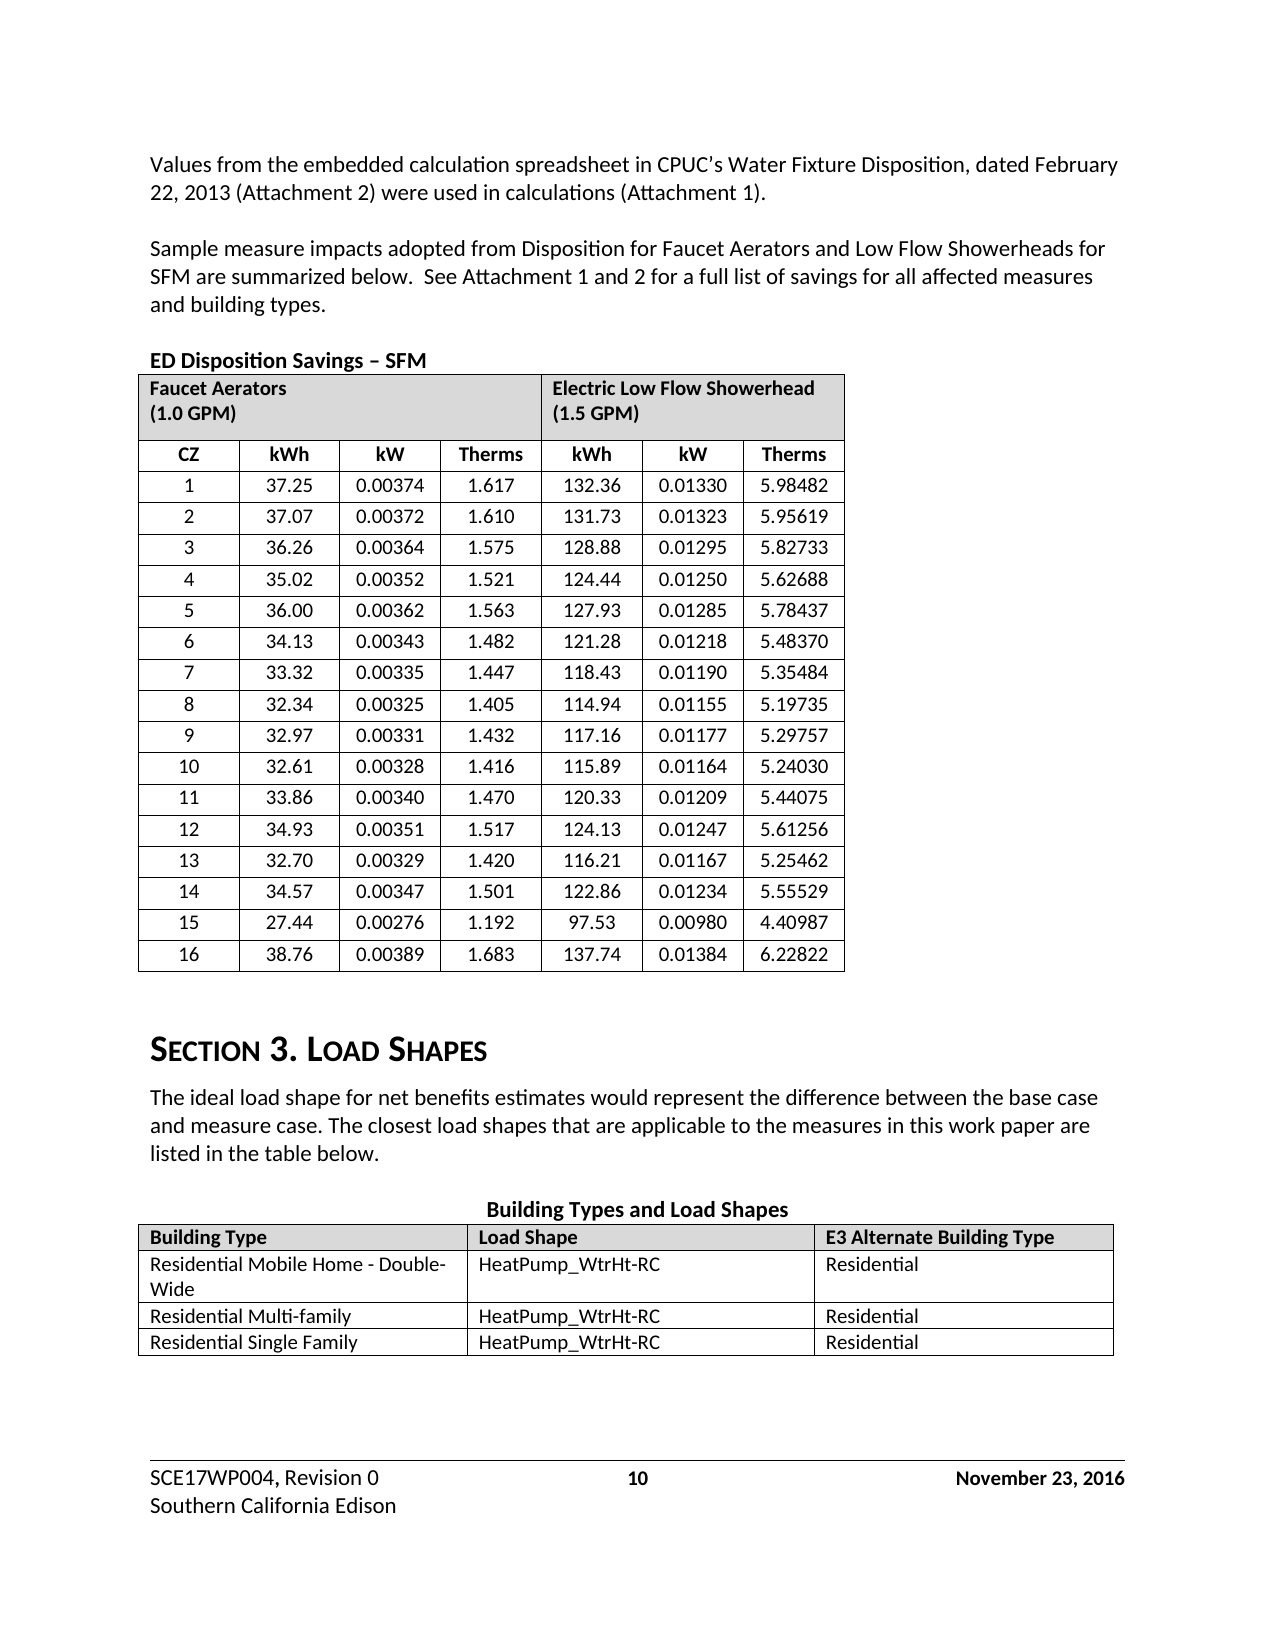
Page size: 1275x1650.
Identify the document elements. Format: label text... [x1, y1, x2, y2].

table_cell 10 [139, 753, 239, 783]
table_cell 0.01247 [643, 816, 743, 846]
table_cell 9 [139, 722, 239, 752]
table_cell Residential [815, 1303, 1113, 1328]
table_cell 118.43 [542, 660, 642, 690]
text Values from the embedded calculation spreadsheet in CPUC’s Water Fixture Disposition, dated February 22, 2013 (Attachment 2) were used in calculations (Attachment 1). [150, 150, 1125, 206]
table_cell Residential Multi-family [139, 1303, 467, 1328]
table_cell 5.78437 [744, 597, 844, 627]
text Sample measure impacts adopted from Disposition for Faucet Aerators and Low Flow Showerheads for SFM are summarized below. See Attachment 1 and 2 for a full list of savings for all affected measures and building types. [150, 234, 1125, 318]
table_cell 97.53 [542, 910, 642, 940]
table_cell 32.34 [240, 691, 339, 721]
table_cell 115.89 [542, 753, 642, 783]
table_cell 0.01167 [643, 847, 743, 877]
table_cell 12 [139, 816, 239, 846]
table_cell 0.01330 [643, 472, 743, 502]
table_header Faucet Aerators (1.0 GPM) [139, 375, 541, 440]
table_cell 116.21 [542, 847, 642, 877]
table_cell 0.00374 [340, 472, 440, 502]
text ED Disposition Savings – SFM [150, 346, 1125, 374]
table_cell 33.86 [240, 785, 339, 815]
table_cell 124.44 [542, 566, 642, 596]
table_cell Residential Single Family [139, 1329, 467, 1355]
table_cell 1.447 [441, 660, 541, 690]
table_cell 3 [139, 535, 239, 565]
table_cell 0.00331 [340, 722, 440, 752]
table_cell 0.00389 [340, 941, 440, 971]
table_cell 6.22822 [744, 941, 844, 971]
table_cell 35.02 [240, 566, 339, 596]
table_cell 132.36 [542, 472, 642, 502]
table_cell 5.98482 [744, 472, 844, 502]
table_cell 5.62688 [744, 566, 844, 596]
table_cell HeatPump_WtrHt-RC [468, 1329, 814, 1355]
table_cell 34.57 [240, 878, 339, 908]
table_cell 7 [139, 660, 239, 690]
table_cell 117.16 [542, 722, 642, 752]
text Building Types and Load Shapes [150, 1195, 1125, 1223]
table_cell 0.01234 [643, 878, 743, 908]
table_cell 1 [139, 472, 239, 502]
table_cell 5.55529 [744, 878, 844, 908]
subtitle Section 3. Load Shapes [150, 1025, 1125, 1071]
table_cell 2 [139, 503, 239, 533]
table_cell 131.73 [542, 503, 642, 533]
table_cell 5.24030 [744, 753, 844, 783]
table_cell CZ [139, 441, 239, 471]
table_cell 121.28 [542, 628, 642, 658]
table_header Building Type [139, 1225, 467, 1250]
table_cell kWh [542, 441, 642, 471]
table_cell 0.01209 [643, 785, 743, 815]
table_cell 34.93 [240, 816, 339, 846]
table_cell 1.683 [441, 941, 541, 971]
table_cell 34.13 [240, 628, 339, 658]
table_cell 13 [139, 847, 239, 877]
table_cell 5.95619 [744, 503, 844, 533]
table_cell 1.432 [441, 722, 541, 752]
table_cell 124.13 [542, 816, 642, 846]
table_cell 27.44 [240, 910, 339, 940]
table_cell 32.97 [240, 722, 339, 752]
table_header E3 Alternate Building Type [815, 1225, 1113, 1250]
table_cell 5 [139, 597, 239, 627]
table_cell 128.88 [542, 535, 642, 565]
table_cell Residential [815, 1329, 1113, 1355]
table_cell 1.575 [441, 535, 541, 565]
table_cell 0.01323 [643, 503, 743, 533]
table_cell 120.33 [542, 785, 642, 815]
table_cell 0.00335 [340, 660, 440, 690]
table_cell 0.01164 [643, 753, 743, 783]
table_cell 0.01218 [643, 628, 743, 658]
table_cell 122.86 [542, 878, 642, 908]
table_cell 0.00325 [340, 691, 440, 721]
table_cell 1.563 [441, 597, 541, 627]
table_cell 0.00329 [340, 847, 440, 877]
table_cell 1.617 [441, 472, 541, 502]
table_header Load Shape [468, 1225, 814, 1250]
table_cell 0.01177 [643, 722, 743, 752]
table_cell Therms [744, 441, 844, 471]
table_cell 1.517 [441, 816, 541, 846]
table_cell 114.94 [542, 691, 642, 721]
table_cell 5.19735 [744, 691, 844, 721]
table_header Electric Low Flow Showerhead (1.5 GPM) [542, 375, 844, 440]
table_cell 0.00328 [340, 753, 440, 783]
table_cell 15 [139, 910, 239, 940]
table_cell 5.29757 [744, 722, 844, 752]
table_cell 0.00351 [340, 816, 440, 846]
table_cell 1.420 [441, 847, 541, 877]
table_cell 5.61256 [744, 816, 844, 846]
table_cell 0.01250 [643, 566, 743, 596]
table_cell 1.416 [441, 753, 541, 783]
table_cell 1.470 [441, 785, 541, 815]
table_cell 14 [139, 878, 239, 908]
table_cell 32.61 [240, 753, 339, 783]
table_cell 33.32 [240, 660, 339, 690]
table_cell 5.35484 [744, 660, 844, 690]
table_cell 1.521 [441, 566, 541, 596]
table_cell 1.405 [441, 691, 541, 721]
table_cell 4.40987 [744, 910, 844, 940]
table_cell 38.76 [240, 941, 339, 971]
table_cell 4 [139, 566, 239, 596]
table_cell 0.00352 [340, 566, 440, 596]
table_cell 5.48370 [744, 628, 844, 658]
table_cell 0.00364 [340, 535, 440, 565]
table_cell 0.01155 [643, 691, 743, 721]
table_cell 1.192 [441, 910, 541, 940]
table_cell 16 [139, 941, 239, 971]
table_cell 0.01295 [643, 535, 743, 565]
table_cell HeatPump_WtrHt-RC [468, 1303, 814, 1328]
table_cell Therms [441, 441, 541, 471]
table_cell 11 [139, 785, 239, 815]
table_cell 36.00 [240, 597, 339, 627]
table_cell 0.00347 [340, 878, 440, 908]
table_cell 0.00343 [340, 628, 440, 658]
table_cell kWh [240, 441, 339, 471]
table_cell 6 [139, 628, 239, 658]
table_cell 127.93 [542, 597, 642, 627]
table_cell 8 [139, 691, 239, 721]
table_cell 32.70 [240, 847, 339, 877]
table_cell 5.25462 [744, 847, 844, 877]
table_cell 0.01190 [643, 660, 743, 690]
table_cell 0.01384 [643, 941, 743, 971]
table_cell 0.00340 [340, 785, 440, 815]
table_cell HeatPump_WtrHt-RC [468, 1251, 814, 1302]
table_cell 0.00372 [340, 503, 440, 533]
table_cell Residential [815, 1251, 1113, 1302]
table_cell 5.44075 [744, 785, 844, 815]
table_cell 0.00980 [643, 910, 743, 940]
table_cell 137.74 [542, 941, 642, 971]
table_cell kW [340, 441, 440, 471]
table_cell 37.25 [240, 472, 339, 502]
table_cell 0.00276 [340, 910, 440, 940]
table_cell 0.01285 [643, 597, 743, 627]
table_cell 1.501 [441, 878, 541, 908]
table_cell 1.482 [441, 628, 541, 658]
table_cell 1.610 [441, 503, 541, 533]
table_cell kW [643, 441, 743, 471]
text The ideal load shape for net benefits estimates would represent the difference between the base case and measure case. The closest load shapes that are applicable to the measures in this work paper are listed in the table below. [150, 1083, 1125, 1167]
table_cell 5.82733 [744, 535, 844, 565]
table_cell 36.26 [240, 535, 339, 565]
table_cell 0.00362 [340, 597, 440, 627]
table_cell 37.07 [240, 503, 339, 533]
table_cell Residential Mobile Home - Double-Wide [139, 1251, 467, 1302]
